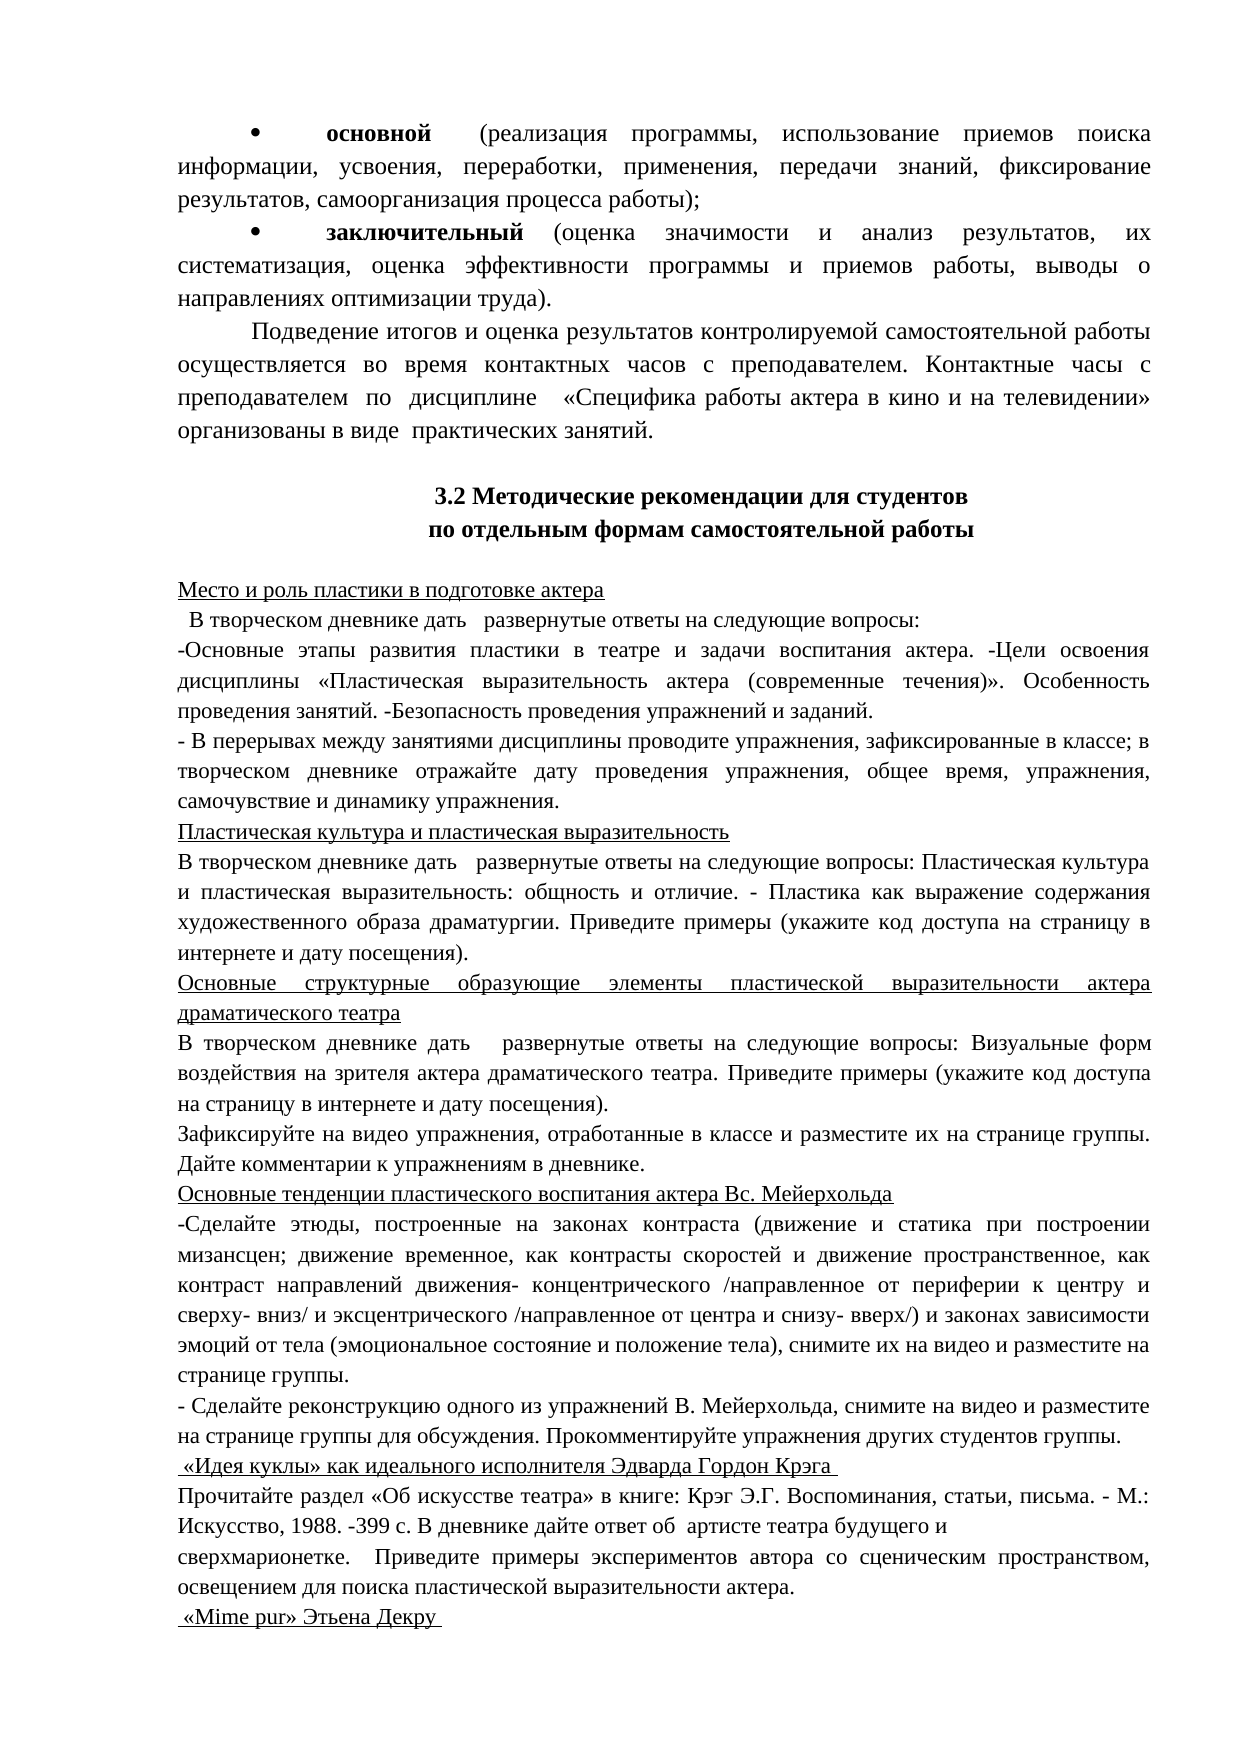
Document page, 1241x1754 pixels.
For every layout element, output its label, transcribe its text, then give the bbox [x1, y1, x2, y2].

text 3.2 Методические рекомендации для студентов [177, 481, 1152, 510]
text Подведение итогов и оценка результатов контролируемой самостоятельной работы осуществляется во время контактных часов с преподавателем. Контактные часы с преподавателем по дисциплине «Специфика работы актера в кино и на телевидении» организованы в виде практических занятий. [177, 316, 1152, 444]
text сверхмарионетке. Приведите примеры экспериментов автора со сценическим пространством, освещением для поиска пластической выразительности актера. [177, 1543, 1152, 1599]
text Основные структурные образующие элементы пластической выразительности актера драматического театра [177, 969, 1152, 992]
text Зафиксируйте на видео упражнения, отработанные в классе и разместите их на странице группы. Дайте комментарии к упражнениям в дневнике. [177, 1120, 1152, 1176]
text Место и роль пластики в подготовке актера [177, 576, 1152, 602]
text Основные тенденции пластического воспитания актера Вс. Мейерхольда [177, 1180, 1152, 1207]
text по отдельным формам самостоятельной работы [177, 514, 1152, 543]
text «Mime pur» Этьена Декру [177, 1603, 1152, 1629]
text «Идея куклы» как идеального исполнителя Эдварда Гордон Крэга [177, 1452, 1152, 1478]
text Основные структурные образующие элементы пластической выразительности актера драматического театра [177, 993, 1152, 1025]
text -Основные этапы развития пластики в театре и задачи воспитания актера. -Цели освоения дисциплины «Пластическая выразительность актера (современные течения)». Особенность проведения занятий. -Безопасность проведения упражнений и заданий. [177, 637, 1152, 723]
text В творческом дневнике дать развернутые ответы на следующие вопросы: Пластическая культура и пластическая выразительность: общность и отличие. - Пластика как выражение содержания художественного образа драматургии. Приведите примеры (укажите код доступа на страницу в интернете и дату посещения). [177, 848, 1152, 965]
text -Сделайте этюды, построенные на законах контраста (движение и статика при построении мизансцен; движение временное, как контрасты скоростей и движение пространственное, как контраст направлений движения- концентрического /направленное от периферии к центру и сверху- вниз/ и эксцентрического /направленное от центра и снизу- вверх/) и законах зависимости эмоций от тела (эмоциональное состояние и положение тела), снимите их на видео и разместите на странице группы. [177, 1211, 1152, 1388]
list основной (реализация программы, использование приемов поиска информации, усвоения, переработки, применения, передачи знаний, фиксирование результатов, самоорганизация процесса работы); [177, 118, 1152, 213]
text - В перерывах между занятиями дисциплины проводите упражнения, зафиксированные в классе; в творческом дневнике отражайте дату проведения упражнения, общее время, упражнения, самочувствие и динамику упражнения. [177, 727, 1152, 814]
text Прочитайте раздел «Об искусстве театра» в книге: Крэг Э.Г. Воспоминания, статьи, письма. - М.: Искусство, 1988. -399 с. В дневнике дайте ответ об артисте театра будущего и [177, 1482, 1152, 1539]
list заключительный (оценка значимости и анализ результатов, их систематизация, оценка эффективности программы и приемов работы, выводы о направлениях оптимизации труда). [177, 217, 1152, 312]
text В творческом дневнике дать развернутые ответы на следующие вопросы: Визуальные форм воздействия на зрителя актера драматического театра. Приведите примеры (укажите код доступа на страницу в интернете и дату посещения). [177, 1029, 1152, 1116]
text Пластическая культура и пластическая выразительность [177, 818, 1152, 844]
text В творческом дневнике дать развернутые ответы на следующие вопросы: [177, 606, 1152, 633]
text - Сделайте реконструкцию одного из упражнений В. Мейерхольда, снимите на видео и разместите на странице группы для обсуждения. Прокомментируйте упражнения других студентов группы. [177, 1392, 1152, 1448]
